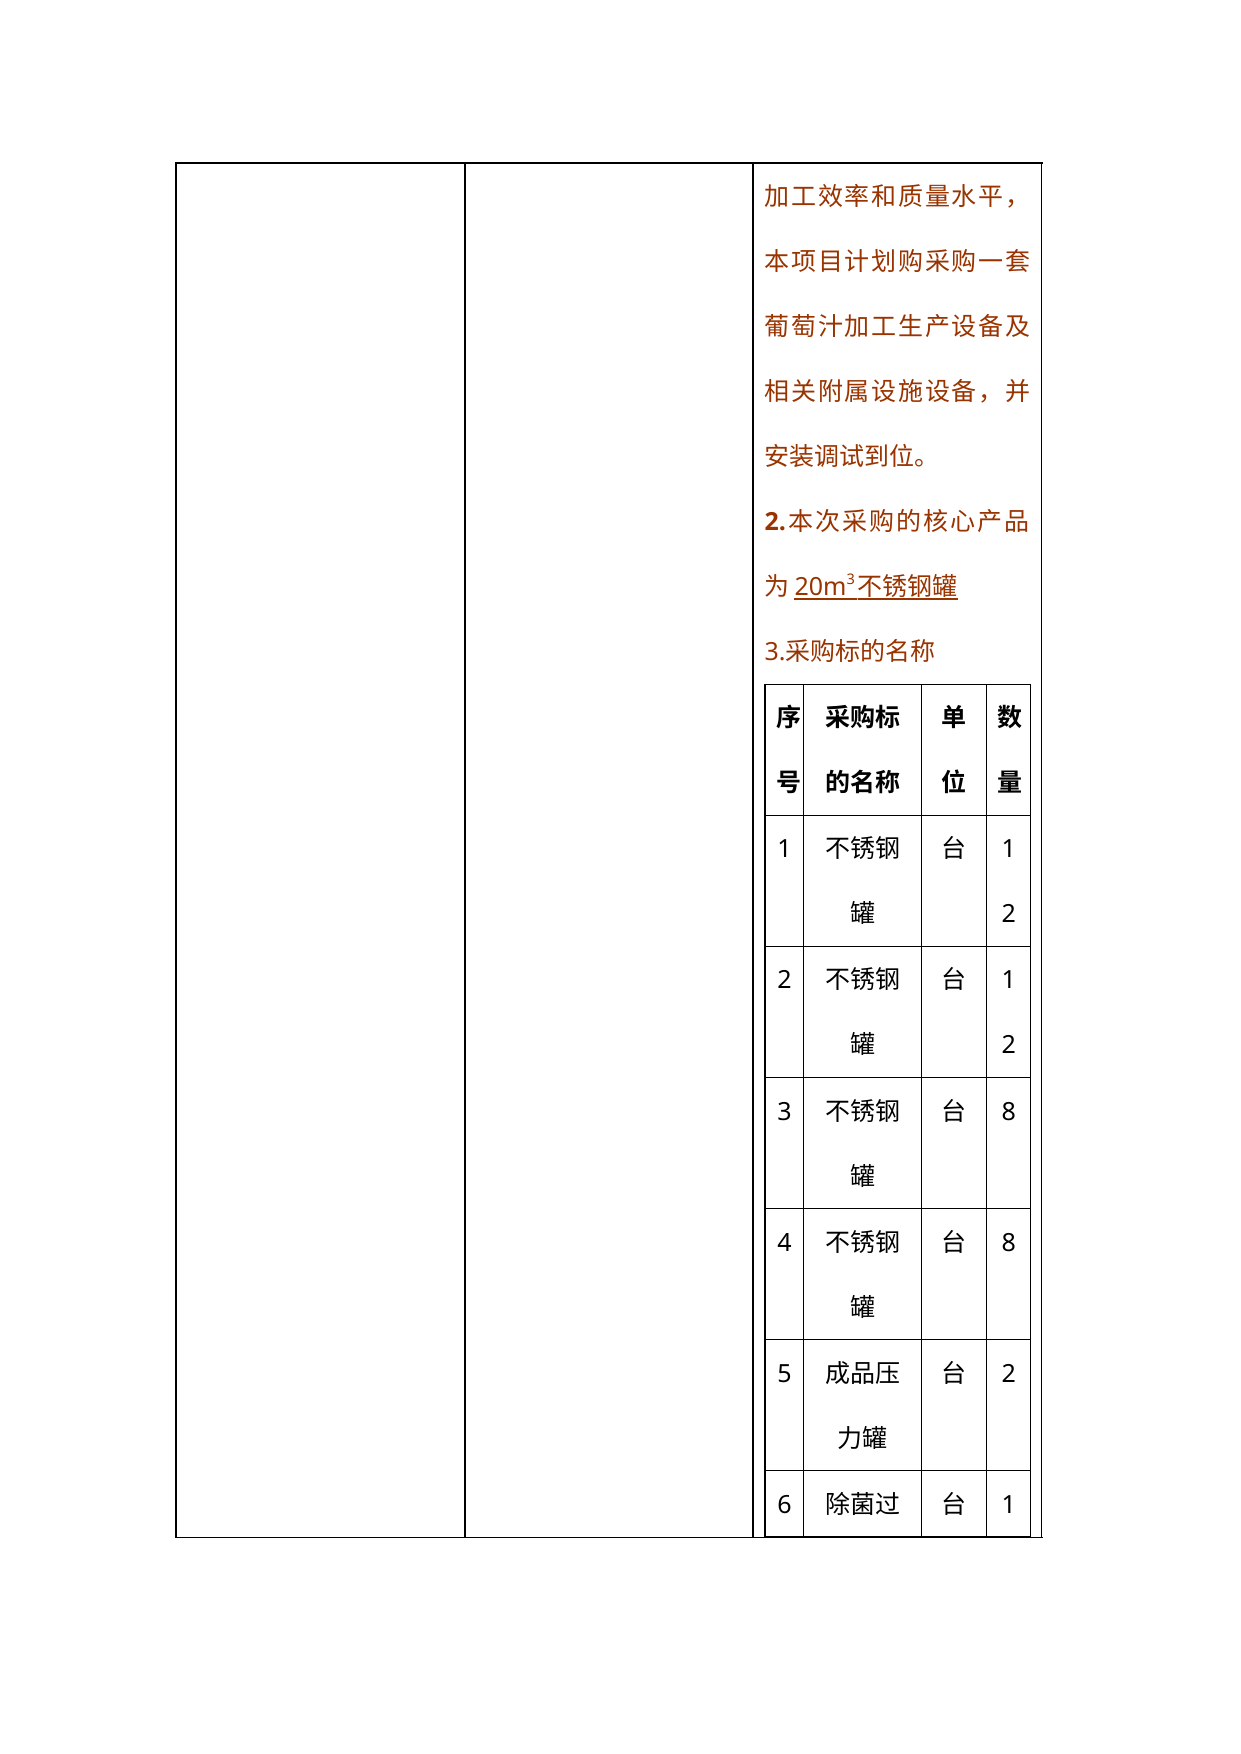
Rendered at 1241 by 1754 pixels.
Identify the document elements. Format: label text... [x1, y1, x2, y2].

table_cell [754, 164, 1041, 1537]
table_cell 1 [177, 164, 464, 1537]
table_cell [466, 164, 752, 1537]
